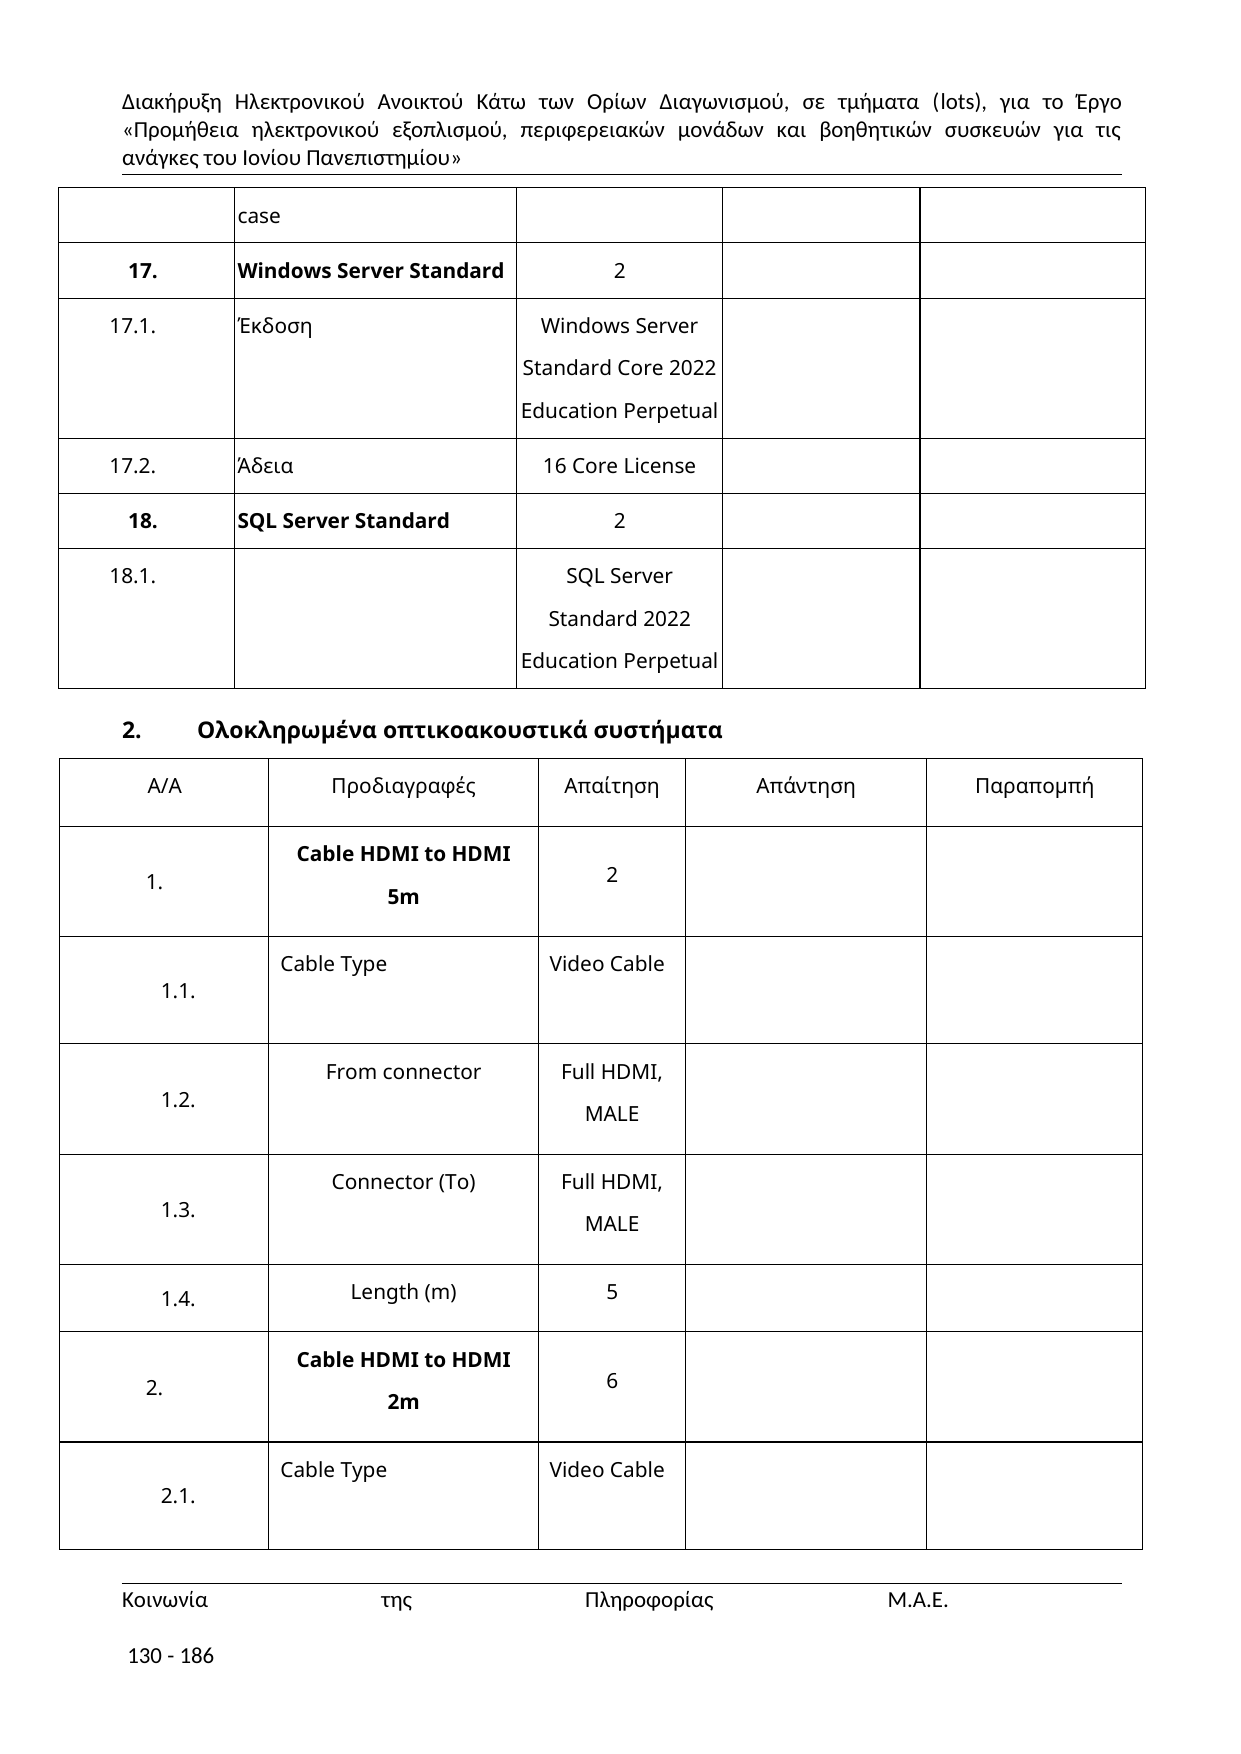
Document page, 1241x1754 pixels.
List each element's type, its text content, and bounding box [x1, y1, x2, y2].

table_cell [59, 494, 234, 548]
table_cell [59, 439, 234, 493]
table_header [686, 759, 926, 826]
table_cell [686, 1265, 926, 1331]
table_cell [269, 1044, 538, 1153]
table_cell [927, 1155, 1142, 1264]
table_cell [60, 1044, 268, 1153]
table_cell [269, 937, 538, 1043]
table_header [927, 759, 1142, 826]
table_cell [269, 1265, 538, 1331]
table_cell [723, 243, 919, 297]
text 2. Ολοκληρωμένα οπτικοακουστικά συστήματα [122, 714, 1122, 746]
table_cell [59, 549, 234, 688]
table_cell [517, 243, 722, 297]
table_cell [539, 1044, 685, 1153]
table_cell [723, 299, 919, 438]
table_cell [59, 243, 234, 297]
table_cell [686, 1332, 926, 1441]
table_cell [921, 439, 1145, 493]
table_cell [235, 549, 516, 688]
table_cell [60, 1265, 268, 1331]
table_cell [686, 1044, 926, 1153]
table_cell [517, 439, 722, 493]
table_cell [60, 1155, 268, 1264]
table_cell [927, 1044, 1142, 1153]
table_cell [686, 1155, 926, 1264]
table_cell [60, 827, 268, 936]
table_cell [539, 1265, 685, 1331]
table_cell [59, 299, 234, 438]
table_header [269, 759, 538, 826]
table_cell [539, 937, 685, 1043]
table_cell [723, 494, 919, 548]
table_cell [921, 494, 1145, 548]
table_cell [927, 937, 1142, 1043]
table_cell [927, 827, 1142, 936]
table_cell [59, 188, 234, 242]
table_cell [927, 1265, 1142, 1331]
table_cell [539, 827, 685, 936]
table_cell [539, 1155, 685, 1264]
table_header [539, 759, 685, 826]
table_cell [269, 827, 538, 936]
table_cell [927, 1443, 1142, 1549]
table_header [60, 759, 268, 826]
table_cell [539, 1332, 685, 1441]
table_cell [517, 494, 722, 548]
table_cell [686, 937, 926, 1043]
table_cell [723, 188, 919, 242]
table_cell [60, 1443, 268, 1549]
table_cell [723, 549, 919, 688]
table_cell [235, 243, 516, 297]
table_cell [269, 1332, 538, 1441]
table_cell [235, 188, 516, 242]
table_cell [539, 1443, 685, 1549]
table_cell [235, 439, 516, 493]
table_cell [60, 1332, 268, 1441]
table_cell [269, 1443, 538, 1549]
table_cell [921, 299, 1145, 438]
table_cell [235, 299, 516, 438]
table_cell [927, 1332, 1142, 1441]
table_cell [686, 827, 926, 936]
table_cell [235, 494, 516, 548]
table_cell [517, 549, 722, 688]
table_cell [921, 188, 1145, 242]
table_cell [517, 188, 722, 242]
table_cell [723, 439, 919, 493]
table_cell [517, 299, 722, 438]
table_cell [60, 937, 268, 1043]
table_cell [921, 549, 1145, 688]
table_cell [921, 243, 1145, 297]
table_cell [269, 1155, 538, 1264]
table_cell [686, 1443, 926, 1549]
